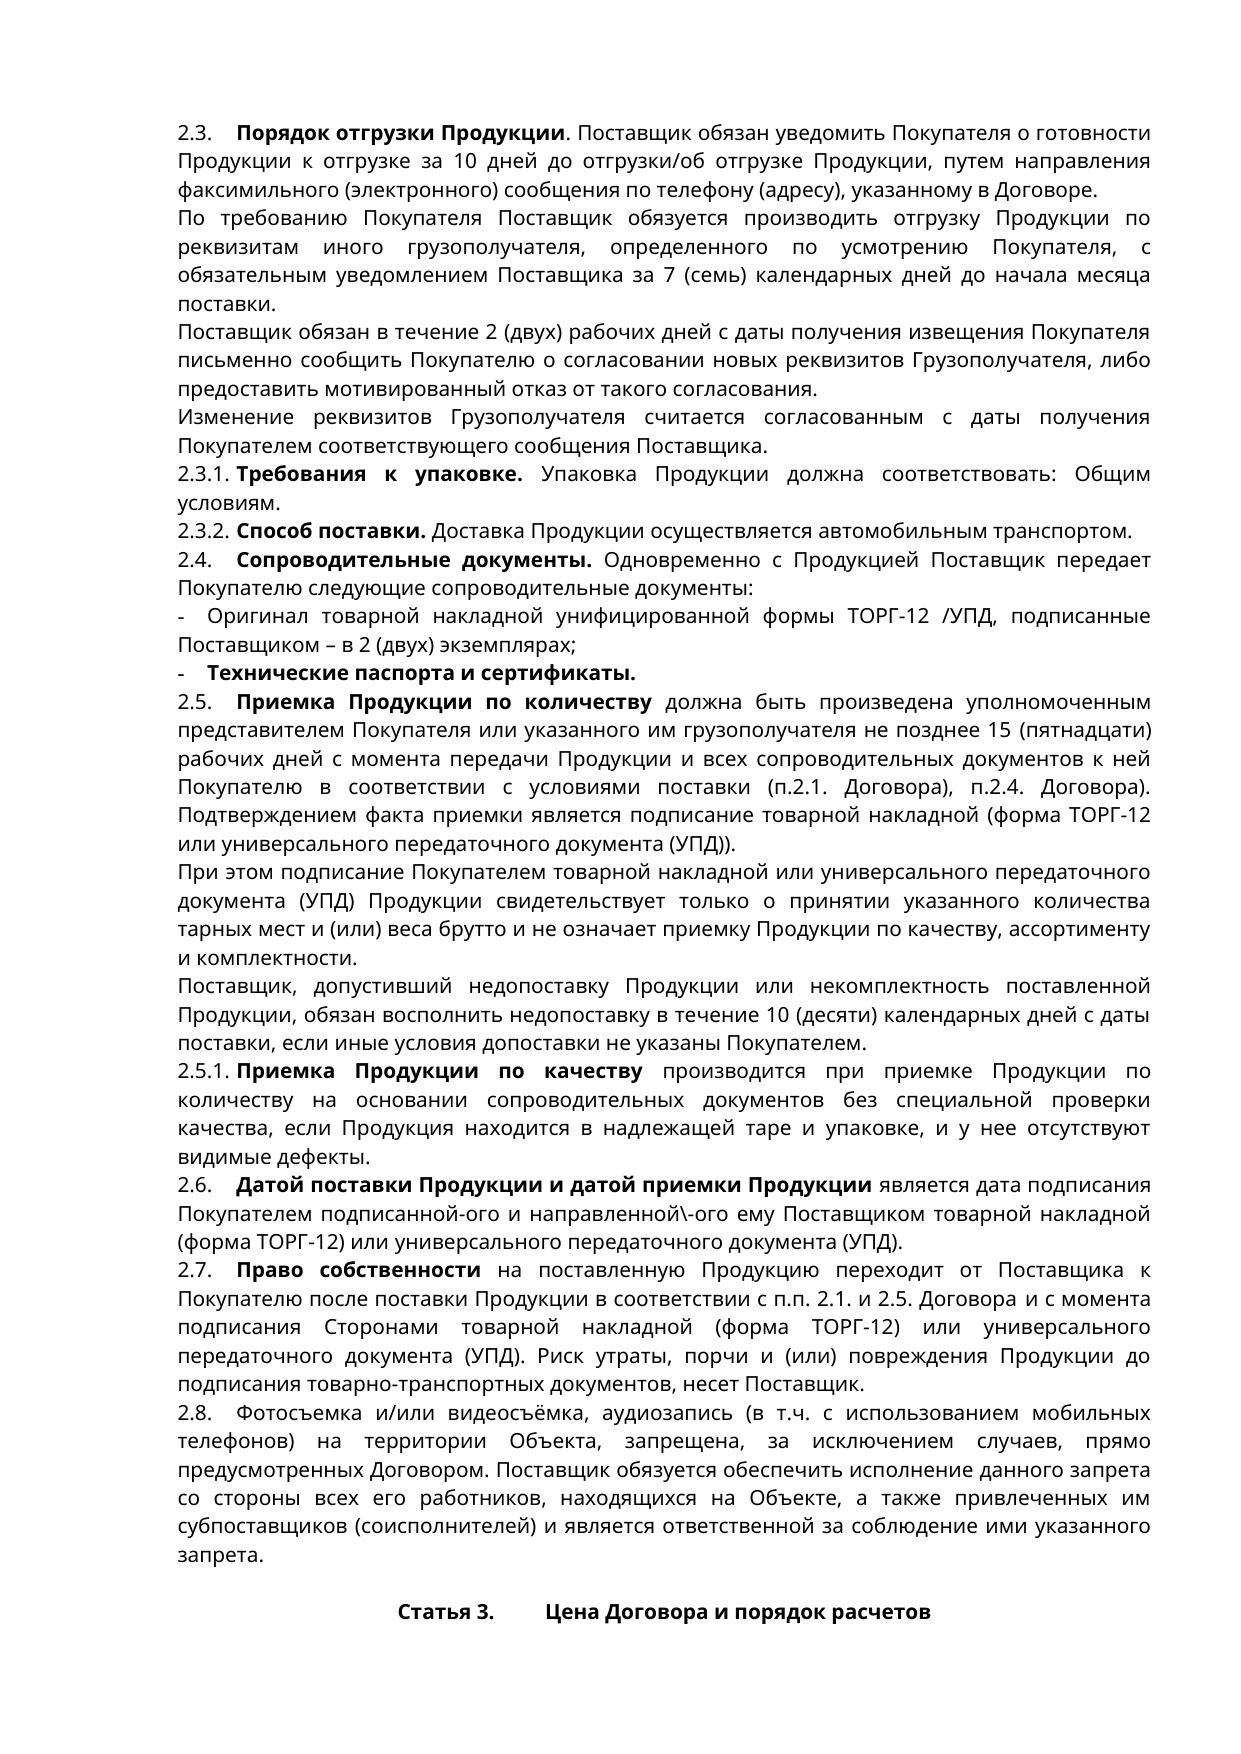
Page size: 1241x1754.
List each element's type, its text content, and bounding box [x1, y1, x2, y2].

list Датой поставки Продукции и датой приемки Продукции является дата подписания Покупателем подписанной-ого и направленной\-ого ему Поставщиком товарной накладной (форма ТОРГ-12) или универсального передаточного документа (УПД). [177, 1170, 1152, 1256]
text По требованию Покупателя Поставщик обязуется производить отгрузку Продукции по реквизитам иного грузополучателя, определенного по усмотрению Покупателя, с обязательным уведомлением Поставщика за 7 (семь) календарных дней до начала месяца поставки. [177, 203, 1152, 317]
text Поставщик обязан в течение 2 (двух) рабочих дней с даты получения извещения Покупателя письменно сообщить Покупателю о согласовании новых реквизитов Грузополучателя, либо предоставить мотивированный отказ от такого согласования. [177, 317, 1152, 402]
list Поставщик, допустивший недопоставку Продукции или некомплектность поставленной Продукции, обязан восполнить недопоставку в течение 10 (десяти) календарных дней с даты поставки, если иные условия допоставки не указаны Покупателем. [177, 971, 1152, 1057]
list Фотосъемка и/или видеосъёмка, аудиозапись (в т.ч. с использованием мобильных телефонов) на территории Объекта, запрещена, за исключением случаев, прямо предусмотренных Договором. Поставщик обязуется обеспечить исполнение данного запрета со стороны всех его работников, находящихся на Объекте, а также привлеченных им субпоставщиков (соисполнителей) и является ответственной за соблюдение ими указанного запрета. [177, 1398, 1152, 1568]
list Приемка Продукции по качеству производится при приемке Продукции по количеству на основании сопроводительных документов без специальной проверки качества, если Продукция находится в надлежащей таре и упаковке, и у нее отсутствуют видимые дефекты. [177, 1057, 1152, 1170]
list Способ поставки. Доставка Продукции осуществляется автомобильным транспортом. [177, 516, 1152, 545]
text Изменение реквизитов Грузополучателя считается согласованным с даты получения Покупателем соответствующего сообщения Поставщика. [177, 402, 1152, 459]
list Оригинал товарной накладной унифицированной формы ТОРГ-12 /УПД, подписанные Поставщиком – в 2 (двух) экземплярах; [177, 602, 1152, 658]
list Технические паспорта и сертификаты. [177, 658, 1152, 687]
list Сопроводительные документы. Одновременно с Продукцией Поставщик передает Покупателю следующие сопроводительные документы: [177, 545, 1152, 602]
list Приемка Продукции по количеству должна быть произведена уполномоченным представителем Покупателя или указанного им грузополучателя не позднее 15 (пятнадцати) рабочих дней с момента передачи Продукции и всех сопроводительных документов к ней Покупателю в соответствии с условиями поставки (п.2.1. Договора), п.2.4. Договора). Подтверждением факта приемки является подписание товарной накладной (форма ТОРГ-12 или универсального передаточного документа (УПД)). [177, 687, 1152, 857]
list Цена Договора и порядок расчетов [177, 1597, 1152, 1625]
list Требования к упаковке. Упаковка Продукции должна соответствовать: Общим условиям. [177, 459, 1152, 516]
list Право собственности на поставленную Продукцию переходит от Поставщика к Покупателю после поставки Продукции в соответствии с п.п. 2.1. и 2.5. Договора и с момента подписания Сторонами товарной накладной (форма ТОРГ-12) или универсального передаточного документа (УПД). Риск утраты, порчи и (или) повреждения Продукции до подписания товарно-транспортных документов, несет Поставщик. [177, 1256, 1152, 1398]
list При этом подписание Покупателем товарной накладной или универсального передаточного документа (УПД) Продукции свидетельствует только о принятии указанного количества тарных мест и (или) веса брутто и не означает приемку Продукции по качеству, ассортименту и комплектности. [177, 857, 1152, 971]
list Порядок отгрузки Продукции. Поставщик обязан уведомить Покупателя о готовности Продукции к отгрузке за 10 дней до отгрузки/об отгрузке Продукции, путем направления факсимильного (электронного) сообщения по телефону (адресу), указанному в Договоре. [177, 118, 1152, 203]
